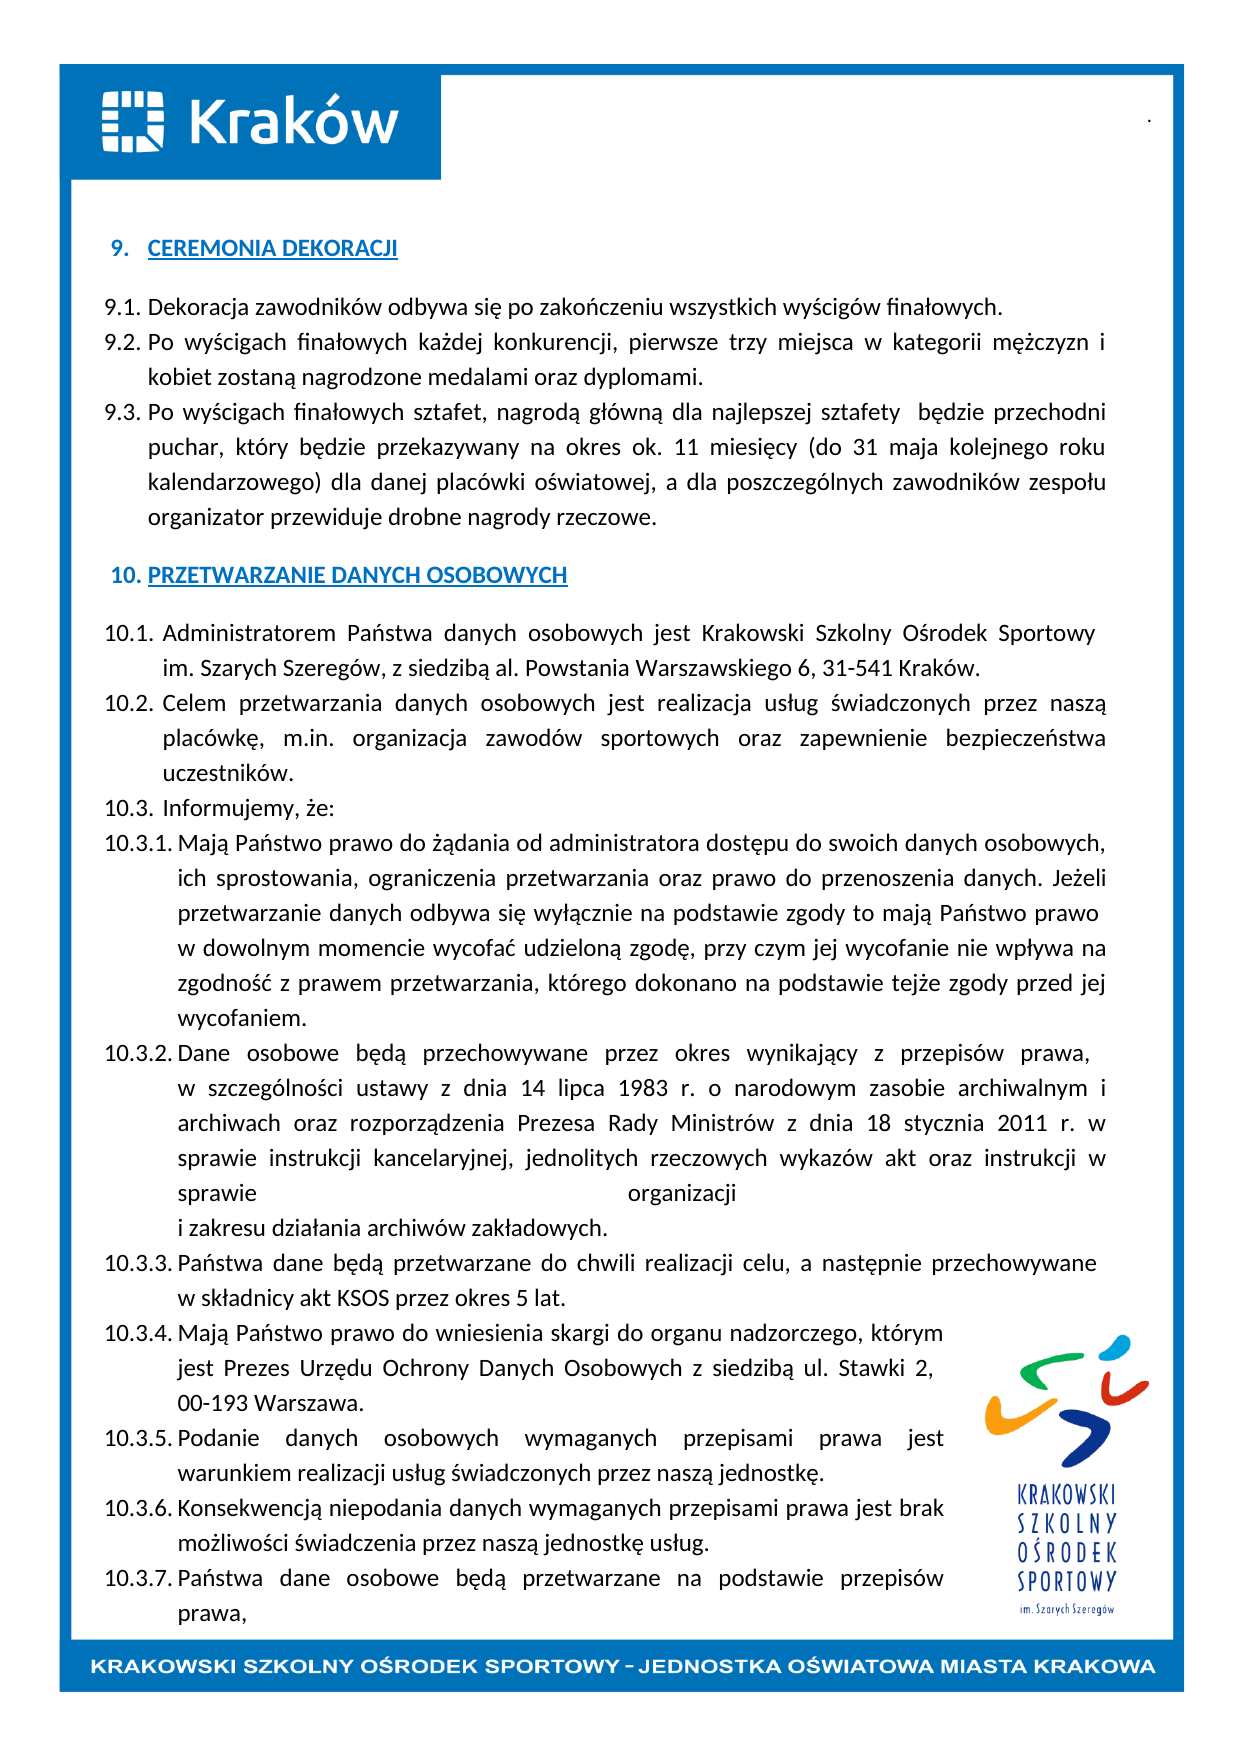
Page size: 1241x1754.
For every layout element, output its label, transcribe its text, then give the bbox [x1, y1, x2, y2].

list Po wyścigach finałowych sztafet, nagrodą główną dla najlepszej sztafety będzie przechodni puchar, który będzie przekazywany na okres ok. 11 miesięcy (do 31 maja kolejnego roku kalendarzowego) dla danej placówki oświatowej, a dla poszczególnych zawodników zespołu organizator przewiduje drobne nagrody rzeczowe. [103, 396, 1107, 531]
list Informujemy, że: [103, 792, 1107, 823]
list Mają Państwo prawo do żądania od administratora dostępu do swoich danych osobowych, ich sprostowania, ograniczenia przetwarzania oraz prawo do przenoszenia danych. Jeżeli przetwarzanie danych odbywa się wyłącznie na podstawie zgody to mają Państwo prawo w dowolnym momencie wycofać udzieloną zgodę, przy czym jej wycofanie nie wpływa na zgodność z prawem przetwarzania, którego dokonano na podstawie tejże zgody przed jej wycofaniem. [103, 827, 1107, 1033]
list Administratorem Państwa danych osobowych jest Krakowski Szkolny Ośrodek Sportowy im. Szarych Szeregów, z siedzibą al. Powstania Warszawskiego 6, 31-541 Kraków. [103, 617, 1107, 683]
picture [59, 64, 1185, 1692]
list Po wyścigach finałowych każdej konkurencji, pierwsze trzy miejsca w kategorii mężczyzn i kobiet zostaną nagrodzone medalami oraz dyplomami. [103, 326, 1107, 391]
list Mają Państwo prawo do wniesienia skargi do organu nadzorczego, którym jest Prezes Urzędu Ochrony Danych Osobowych z siedzibą ul. Stawki 2, 00-193 Warszawa. [103, 1317, 945, 1418]
list CEREMONIA DEKORACJI [110, 232, 1107, 263]
list Konsekwencją niepodania danych wymaganych przepisami prawa jest brak możliwości świadczenia przez naszą jednostkę usług. [103, 1492, 945, 1558]
list Państwa dane będą przetwarzane do chwili realizacji celu, a następnie przechowywane w składnicy akt KSOS przez okres 5 lat. [103, 1247, 1107, 1313]
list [103, 1562, 945, 1628]
list PRZETWARZANIE DANYCH OSOBOWYCH [110, 559, 1107, 589]
list Podanie danych osobowych wymaganych przepisami prawa jest warunkiem realizacji usług świadczonych przez naszą jednostkę. [103, 1422, 945, 1488]
list Dane osobowe będą przechowywane przez okres wynikający z przepisów prawa, w szczególności ustawy z dnia 14 lipca 1983 r. o narodowym zasobie archiwalnym i archiwach oraz rozporządzenia Prezesa Rady Ministrów z dnia 18 stycznia 2011 r. w sprawie instrukcji kancelaryjnej, jednolitych rzeczowych wykazów akt oraz instrukcji w sprawie organizacji i zakresu działania archiwów zakładowych. [103, 1037, 1107, 1243]
list Celem przetwarzania danych osobowych jest realizacja usług świadczonych przez naszą placówkę, m.in. organizacja zawodów sportowych oraz zapewnienie bezpieczeństwa uczestników. [103, 687, 1107, 788]
list Dekoracja zawodników odbywa się po zakończeniu wszystkich wyścigów finałowych. [103, 291, 1107, 321]
